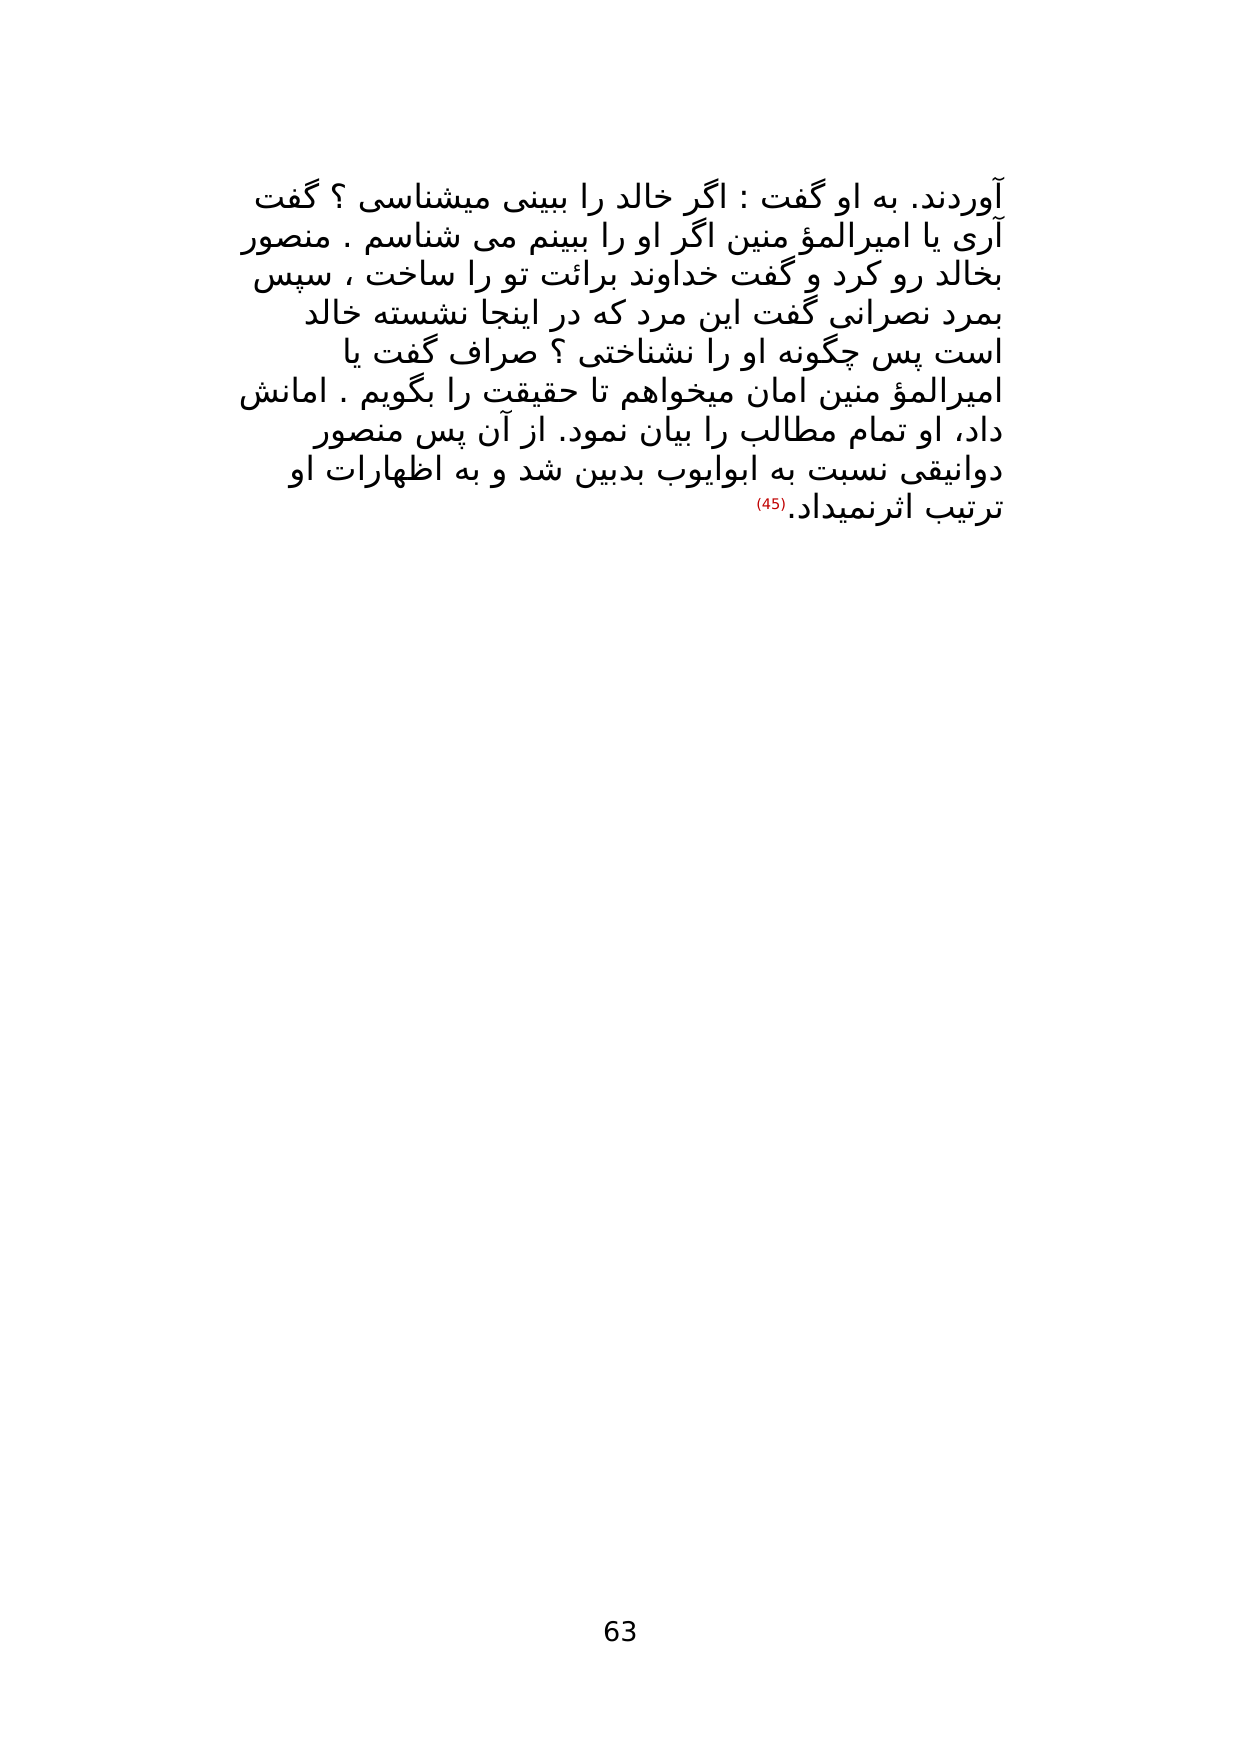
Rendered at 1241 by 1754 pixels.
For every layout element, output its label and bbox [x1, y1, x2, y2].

text [236, 177, 1004, 527]
